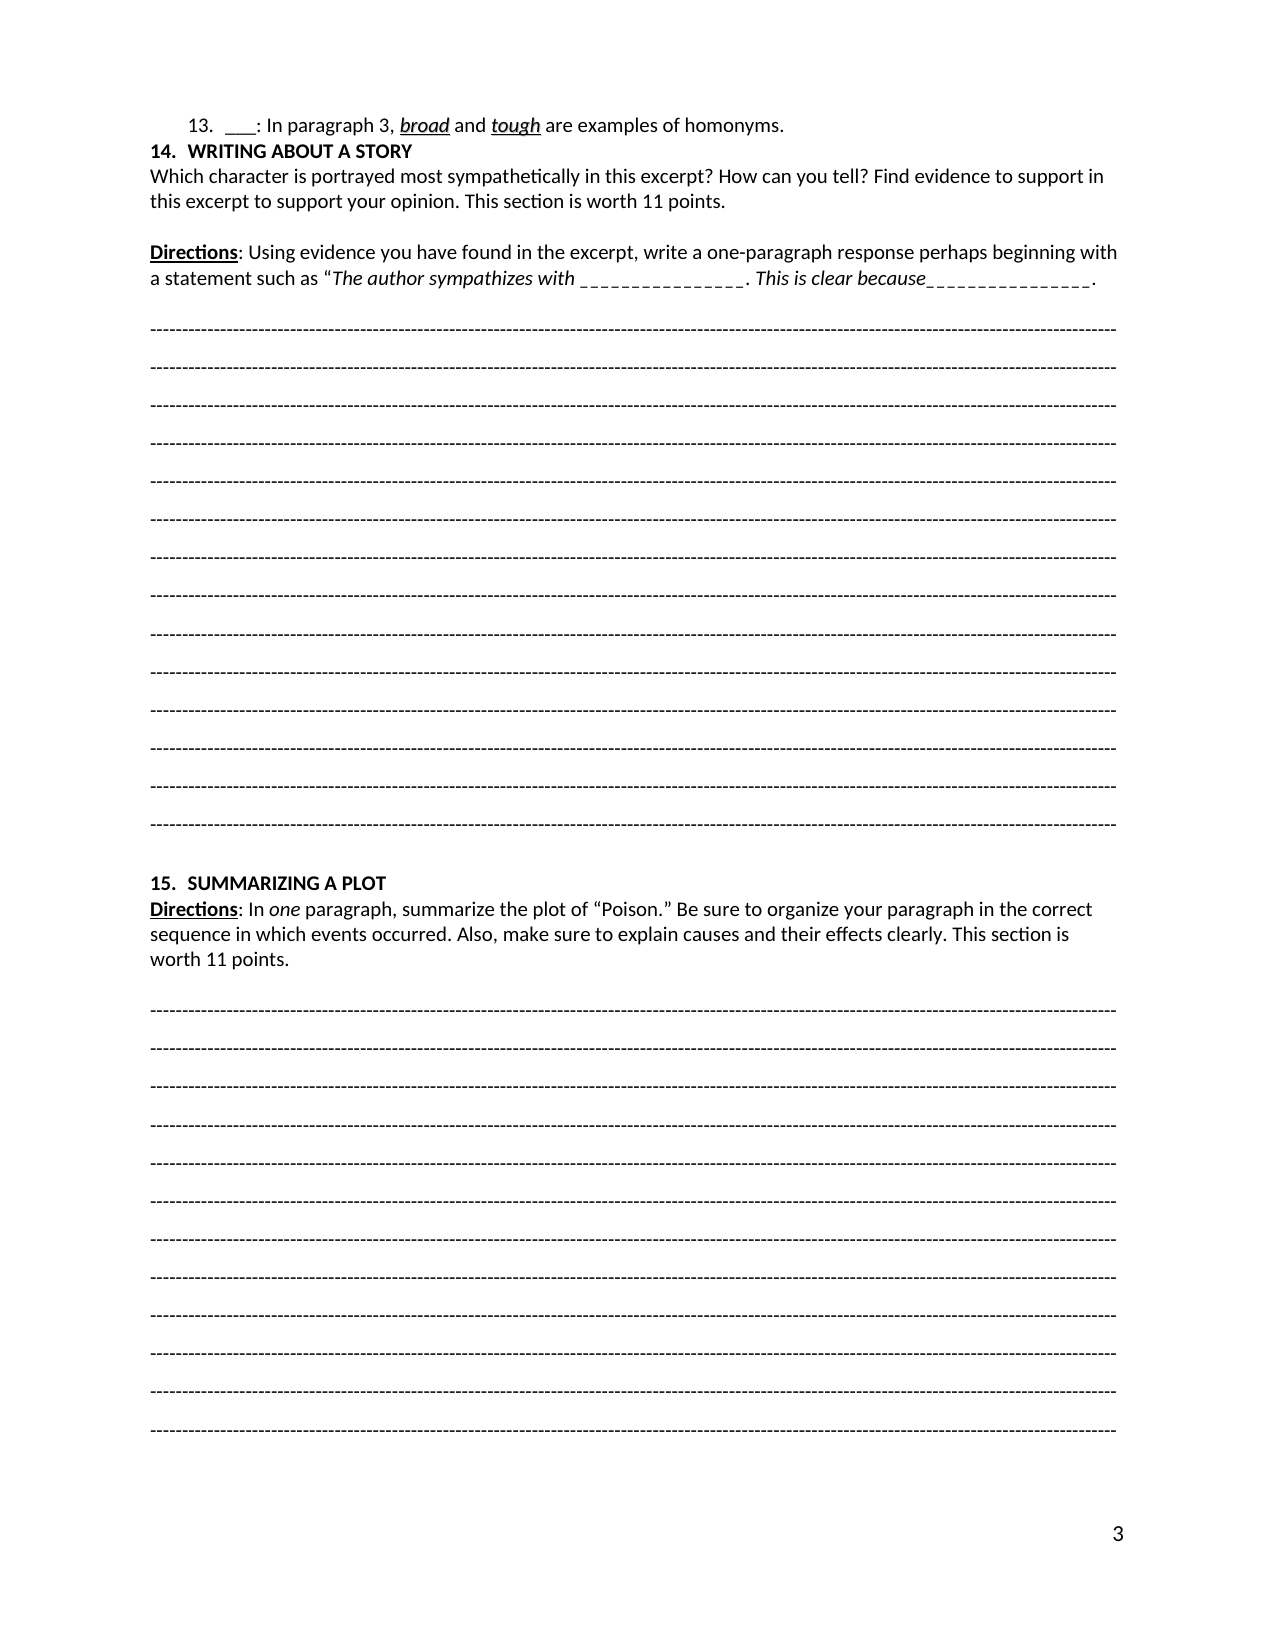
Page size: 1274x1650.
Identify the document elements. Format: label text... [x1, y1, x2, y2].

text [150, 997, 1123, 1442]
text Directions: In one paragraph, summarize the plot of “Poison.” Be sure to organize your paragraph in the correct sequence in which events occurred. Also, make sure to explain causes and their effects clearly. This section is worth 11 points. [150, 896, 1123, 972]
text Which character is portrayed most sympathetically in this excerpt? How can you tell? Find evidence to support in this excerpt to support your opinion. This section is worth 11 points. [150, 163, 1123, 214]
list ___: In paragraph 3, broad and tough are examples of homonyms. [187, 112, 1123, 138]
list SUMMARIZING A PLOT [150, 870, 1123, 896]
text Directions: Using evidence you have found in the excerpt, write a one-paragraph response perhaps beginning with a statement such as “The author sympathizes with ________________. This is clear because________________. [150, 239, 1123, 290]
list WRITING ABOUT A STORY [150, 138, 1123, 163]
